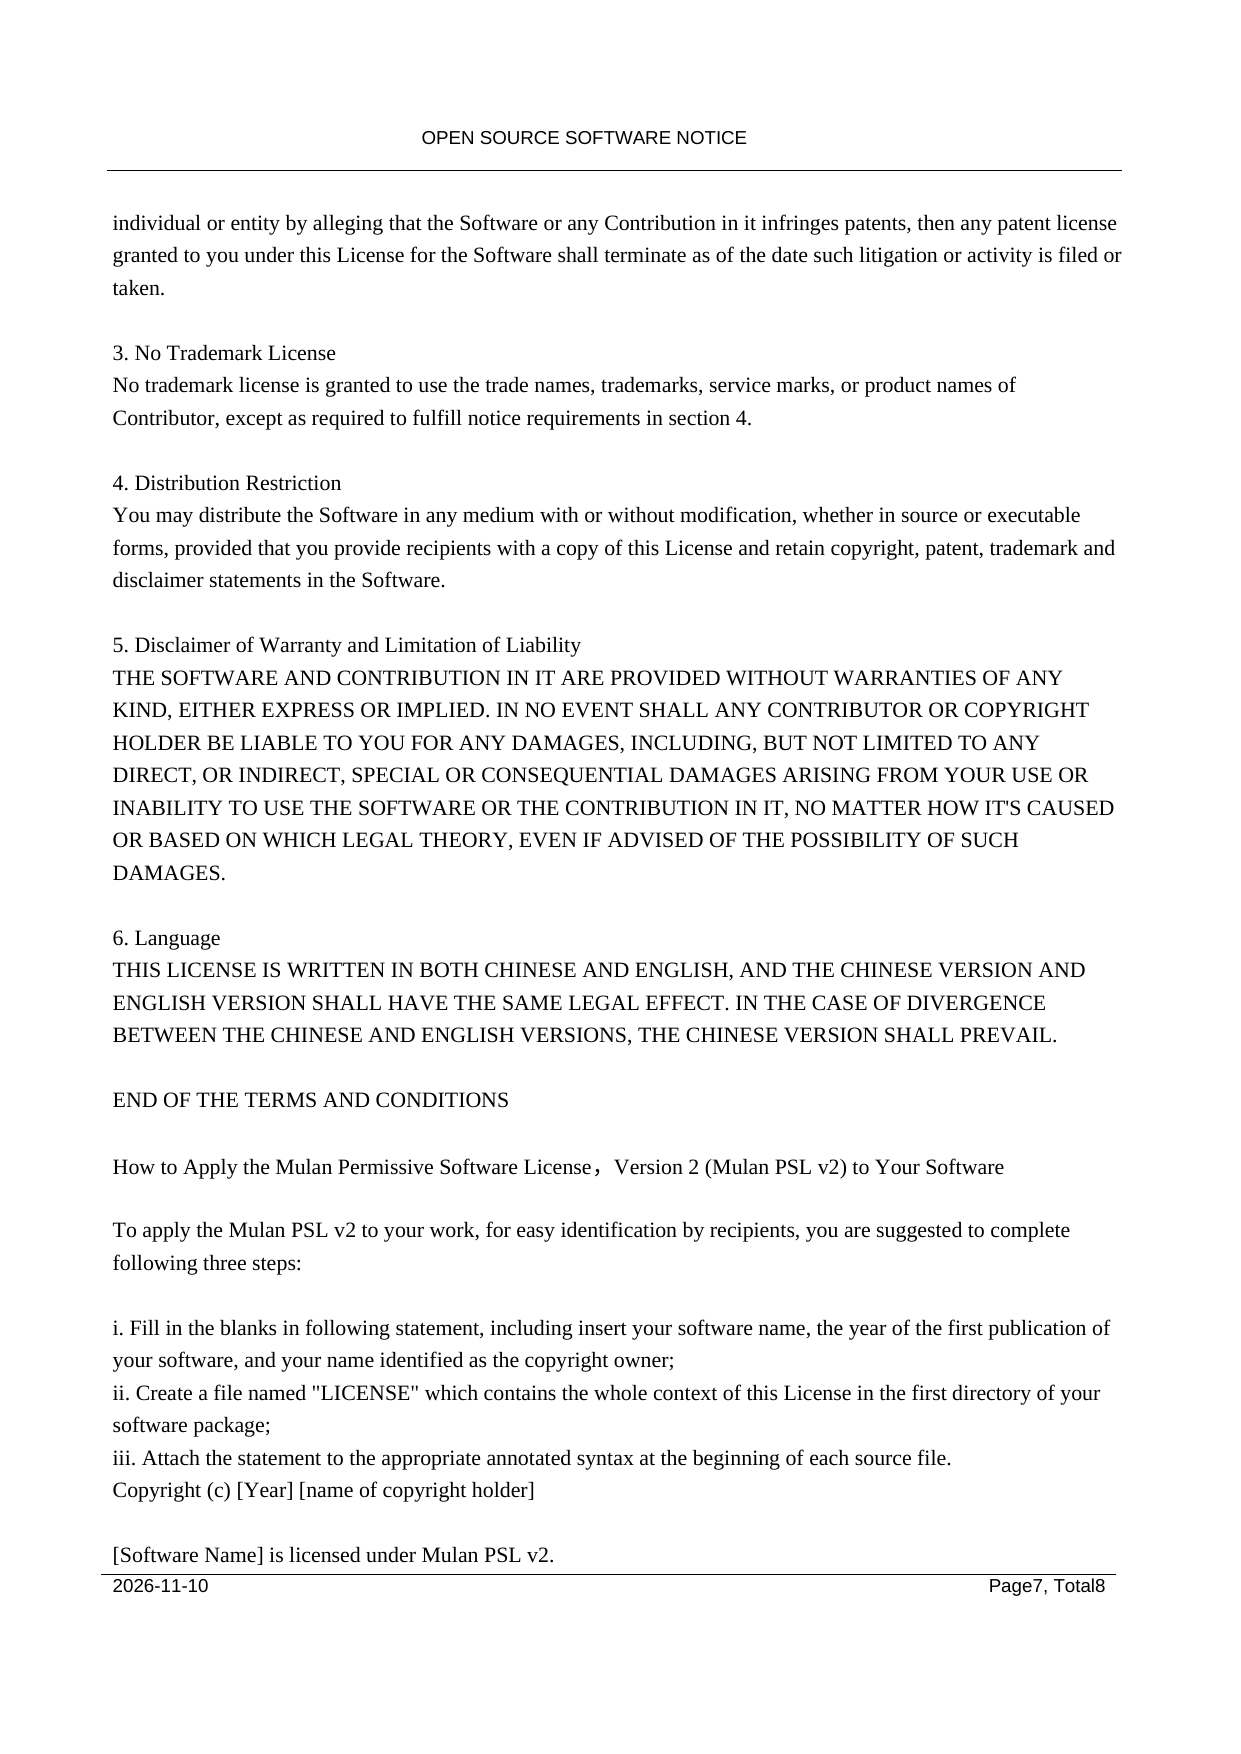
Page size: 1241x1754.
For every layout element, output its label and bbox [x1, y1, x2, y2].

text [112, 206, 1128, 1571]
